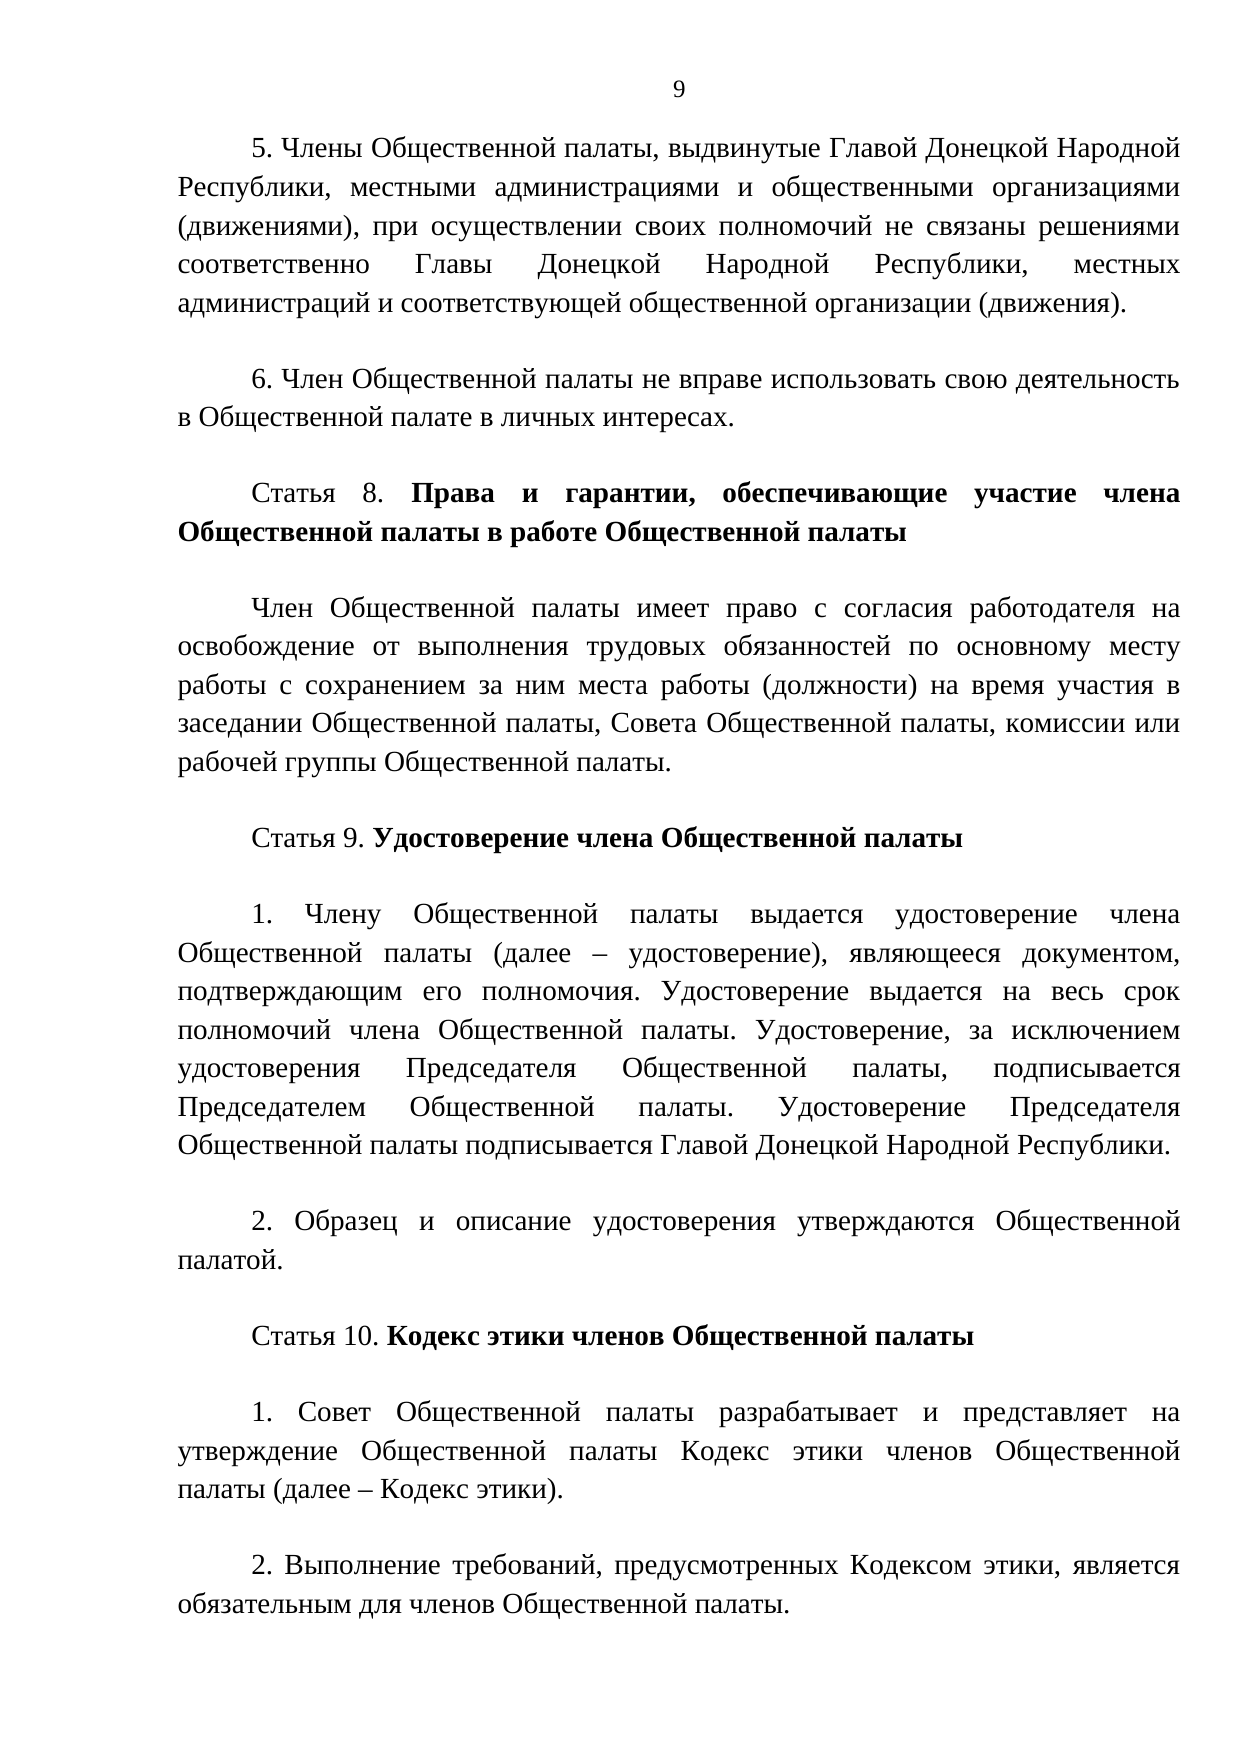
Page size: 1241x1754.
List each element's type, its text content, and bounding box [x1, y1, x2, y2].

text Статья 10. Кодекс этики членов Общественной палаты [177, 1318, 1181, 1352]
text 1. Совет Общественной палаты разрабатывает и представляет на утверждение Общественной палаты Кодекс этики членов Общественной палаты (далее – Кодекс этики). [177, 1394, 1181, 1505]
text 1. Члену Общественной палаты выдается удостоверение члена Общественной палаты (далее – удостоверение), являющееся документом, подтверждающим его полномочия. Удостоверение выдается на весь срок полномочий члена Общественной палаты. Удостоверение, за исключением удостоверения Председателя Общественной палаты, подписывается Председателем Общественной палаты. Удостоверение Председателя Общественной палаты подписывается Главой Донецкой Народной Республики. [177, 896, 1181, 1161]
text 2. Образец и описание удостоверения утверждаются Общественной палатой. [177, 1203, 1181, 1276]
text Статья 8. Права и гарантии, обеспечивающие участие члена Общественной палаты в работе Общественной палаты [177, 475, 1181, 547]
text Статья 9. Удостоверение члена Общественной палаты [177, 820, 1181, 854]
text 5. Члены Общественной палаты, выдвинутые Главой Донецкой Народной Республики, местными администрациями и общественными организациями (движениями), при осуществлении своих полномочий не связаны решениями соответственно Главы Донецкой Народной Республики, местных администраций и соответствующей общественной организации (движения). [177, 131, 1181, 318]
text Член Общественной палаты имеет право с согласия работодателя на освобождение от выполнения трудовых обязанностей по основному месту работы с сохранением за ним места работы (должности) на время участия в заседании Общественной палаты, Совета Общественной палаты, комиссии или рабочей группы Общественной палаты. [177, 590, 1181, 778]
text 6. Член Общественной палаты не вправе использовать свою деятельность в Общественной палате в личных интересах. [177, 361, 1181, 433]
text 2. Выполнение требований, предусмотренных Кодексом этики, является обязательным для членов Общественной палаты. [177, 1547, 1181, 1619]
